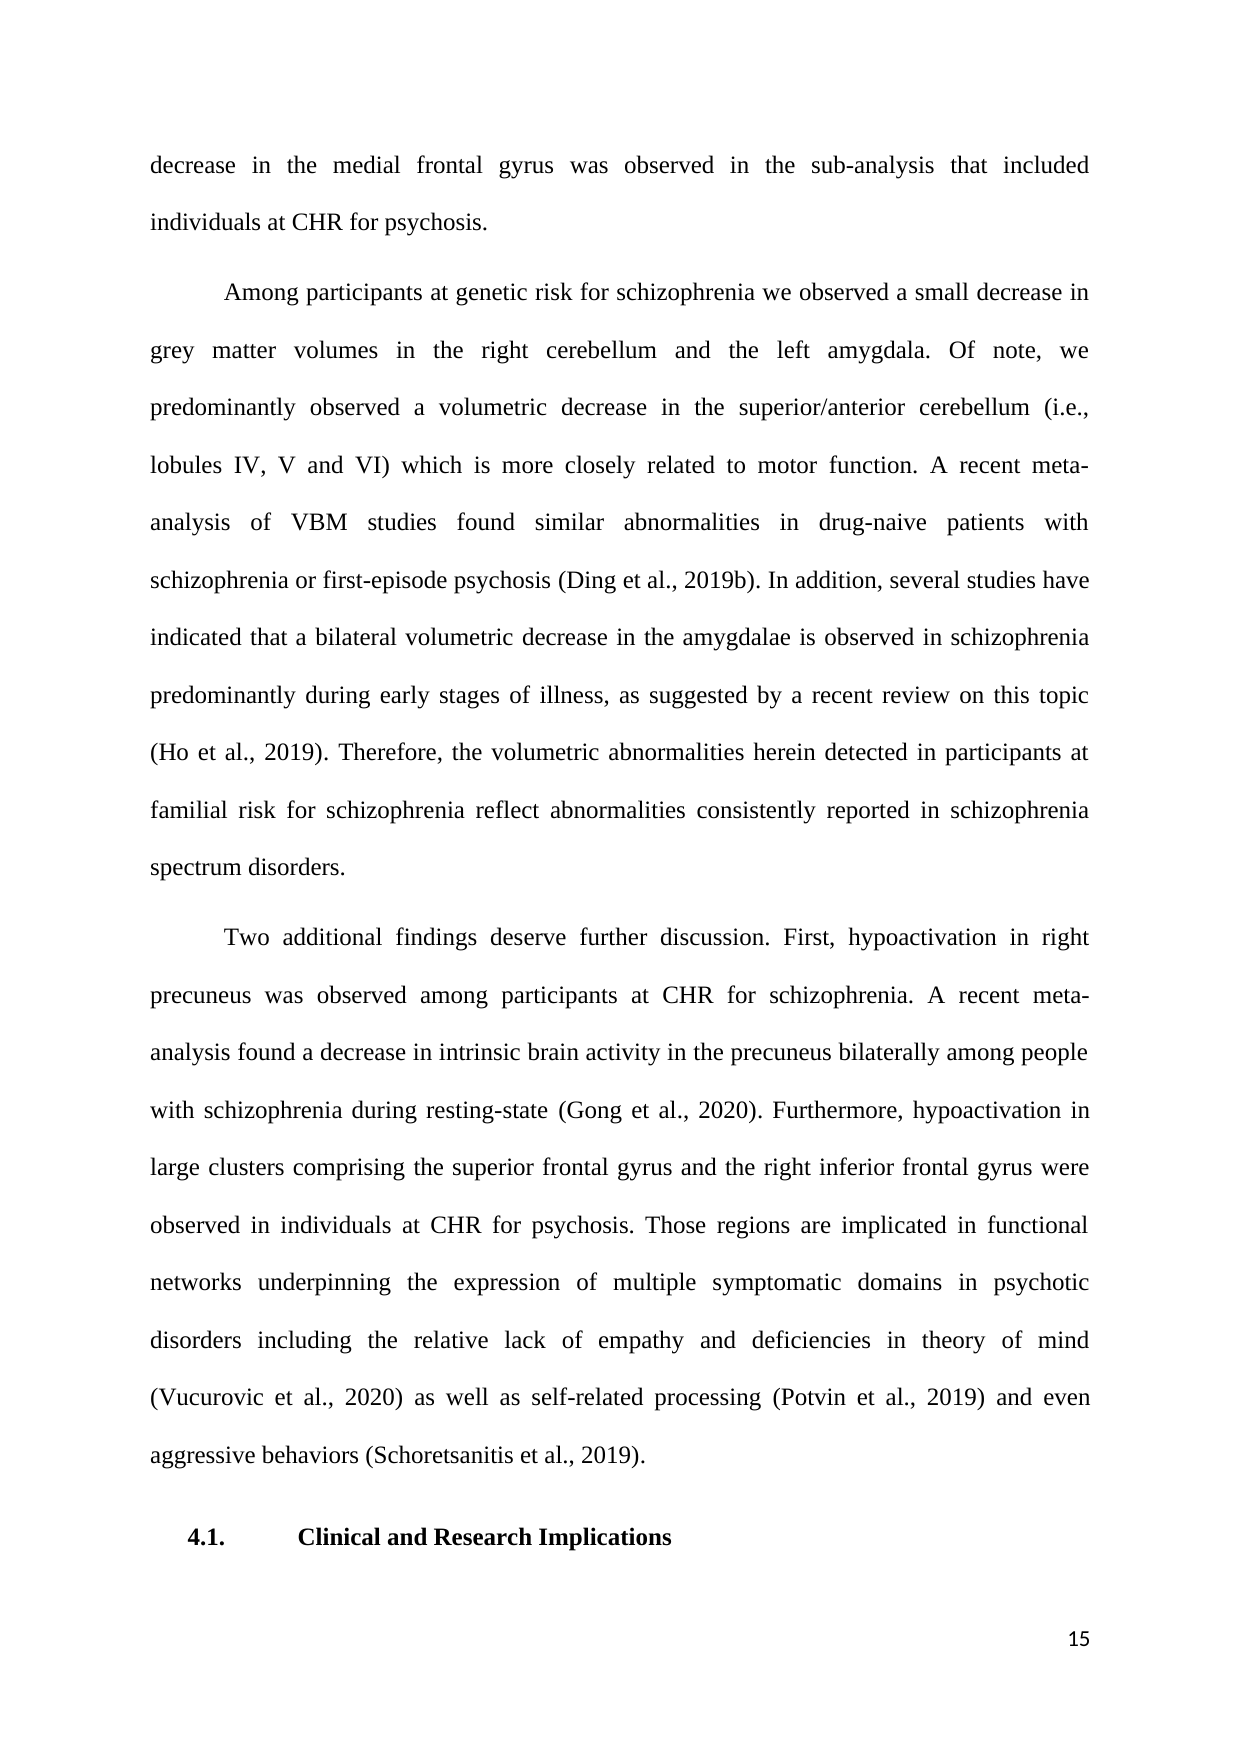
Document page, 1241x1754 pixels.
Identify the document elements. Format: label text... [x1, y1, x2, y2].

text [150, 150, 1090, 236]
text Among participants at genetic risk for schizophrenia we observed a small decrease in grey matter volumes in the right cerebellum and the left amygdala. Of note, we predominantly observed a volumetric decrease in the superior/anterior cerebellum (i.e., lobules IV, V and VI) which is more closely related to motor function. A recent meta-analysis of VBM studies found similar abnormalities in drug-naive patients with schizophrenia or first-episode psychosis (Ding et al., 2019b). In addition, several studies have indicated that a bilateral volumetric decrease in the amygdalae is observed in schizophrenia predominantly during early stages of illness, as suggested by a recent review on this topic (Ho et al., 2019). Therefore, the volumetric abnormalities herein detected in participants at familial risk for schizophrenia reflect abnormalities consistently reported in schizophrenia spectrum disorders. [150, 277, 1090, 881]
subtitle Clinical and Research Implications [187, 1522, 1090, 1551]
text Two additional findings deserve further discussion. First, hypoactivation in right precuneus was observed among participants at CHR for schizophrenia. A recent meta-analysis found a decrease in intrinsic brain activity in the precuneus bilaterally among people with schizophrenia during resting-state (Gong et al., 2020). Furthermore, hypoactivation in large clusters comprising the superior frontal gyrus and the right inferior frontal gyrus were observed in individuals at CHR for psychosis. Those regions are implicated in functional networks underpinning the expression of multiple symptomatic domains in psychotic disorders including the relative lack of empathy and deficiencies in theory of mind (Vucurovic et al., 2020) as well as self-related processing (Potvin et al., 2019) and even aggressive behaviors (Schoretsanitis et al., 2019). [150, 922, 1090, 1469]
